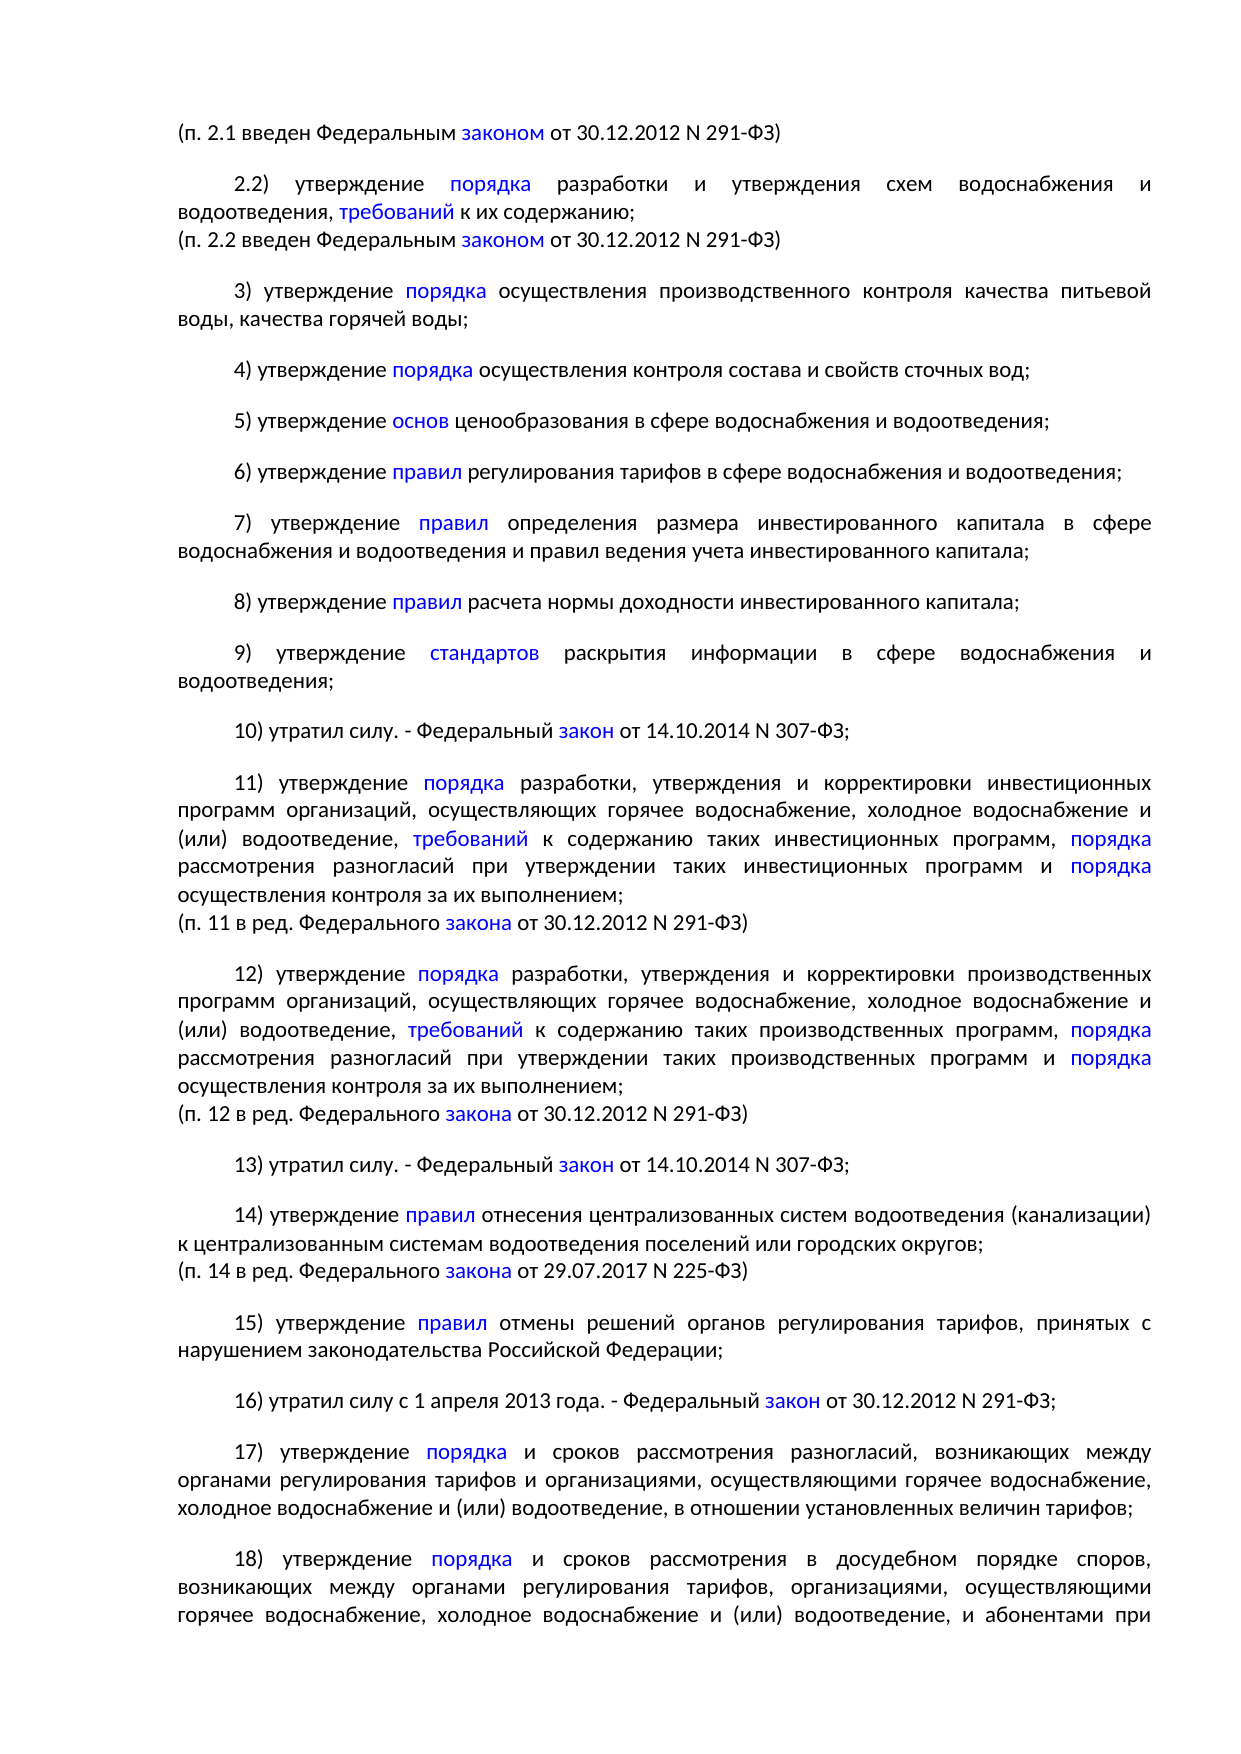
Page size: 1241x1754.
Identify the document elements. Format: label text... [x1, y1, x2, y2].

text (п. 2.2 введен Федеральным законом от 30.12.2012 N 291-ФЗ) [177, 225, 1152, 253]
text (п. 2.1 введен Федеральным законом от 30.12.2012 N 291-ФЗ) [177, 118, 1152, 146]
text (п. 11 в ред. Федерального закона от 30.12.2012 N 291-ФЗ) [177, 908, 1152, 936]
text 5) утверждение основ ценообразования в сфере водоснабжения и водоотведения; [177, 406, 1152, 434]
text (п. 12 в ред. Федерального закона от 30.12.2012 N 291-ФЗ) [177, 1099, 1152, 1127]
text 10) утратил силу. - Федеральный закон от 14.10.2014 N 307-ФЗ; [177, 717, 1152, 745]
text 3) утверждение порядка осуществления производственного контроля качества питьевой воды, качества горячей воды; [177, 276, 1152, 332]
text 12) утверждение порядка разработки, утверждения и корректировки производственных программ организаций, осуществляющих горячее водоснабжение, холодное водоснабжение и (или) водоотведение, требований к содержанию таких производственных программ, порядка рассмотрения разногласий при утверждении таких производственных программ и порядка осуществления контроля за их выполнением; [177, 959, 1152, 1099]
text 4) утверждение порядка осуществления контроля состава и свойств сточных вод; [177, 355, 1152, 383]
text 16) утратил силу с 1 апреля 2013 года. - Федеральный закон от 30.12.2012 N 291-ФЗ; [177, 1387, 1152, 1414]
text 11) утверждение порядка разработки, утверждения и корректировки инвестиционных программ организаций, осуществляющих горячее водоснабжение, холодное водоснабжение и (или) водоотведение, требований к содержанию таких инвестиционных программ, порядка рассмотрения разногласий при утверждении таких инвестиционных программ и порядка осуществления контроля за их выполнением; [177, 768, 1152, 908]
text 14) утверждение правил отнесения централизованных систем водоотведения (канализации) к централизованным системам водоотведения поселений или городских округов; [177, 1201, 1152, 1257]
text 2.2) утверждение порядка разработки и утверждения схем водоснабжения и водоотведения, требований к их содержанию; [177, 169, 1152, 225]
text 9) утверждение стандартов раскрытия информации в сфере водоснабжения и водоотведения; [177, 638, 1152, 694]
text 8) утверждение правил расчета нормы доходности инвестированного капитала; [177, 587, 1152, 615]
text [177, 1544, 1152, 1628]
text 13) утратил силу. - Федеральный закон от 14.10.2014 N 307-ФЗ; [177, 1150, 1152, 1178]
text (п. 14 в ред. Федерального закона от 29.07.2017 N 225-ФЗ) [177, 1257, 1152, 1285]
text 15) утверждение правил отмены решений органов регулирования тарифов, принятых с нарушением законодательства Российской Федерации; [177, 1308, 1152, 1364]
text 6) утверждение правил регулирования тарифов в сфере водоснабжения и водоотведения; [177, 457, 1152, 485]
text 17) утверждение порядка и сроков рассмотрения разногласий, возникающих между органами регулирования тарифов и организациями, осуществляющими горячее водоснабжение, холодное водоснабжение и (или) водоотведение, в отношении установленных величин тарифов; [177, 1437, 1152, 1522]
text 7) утверждение правил определения размера инвестированного капитала в сфере водоснабжения и водоотведения и правил ведения учета инвестированного капитала; [177, 508, 1152, 564]
